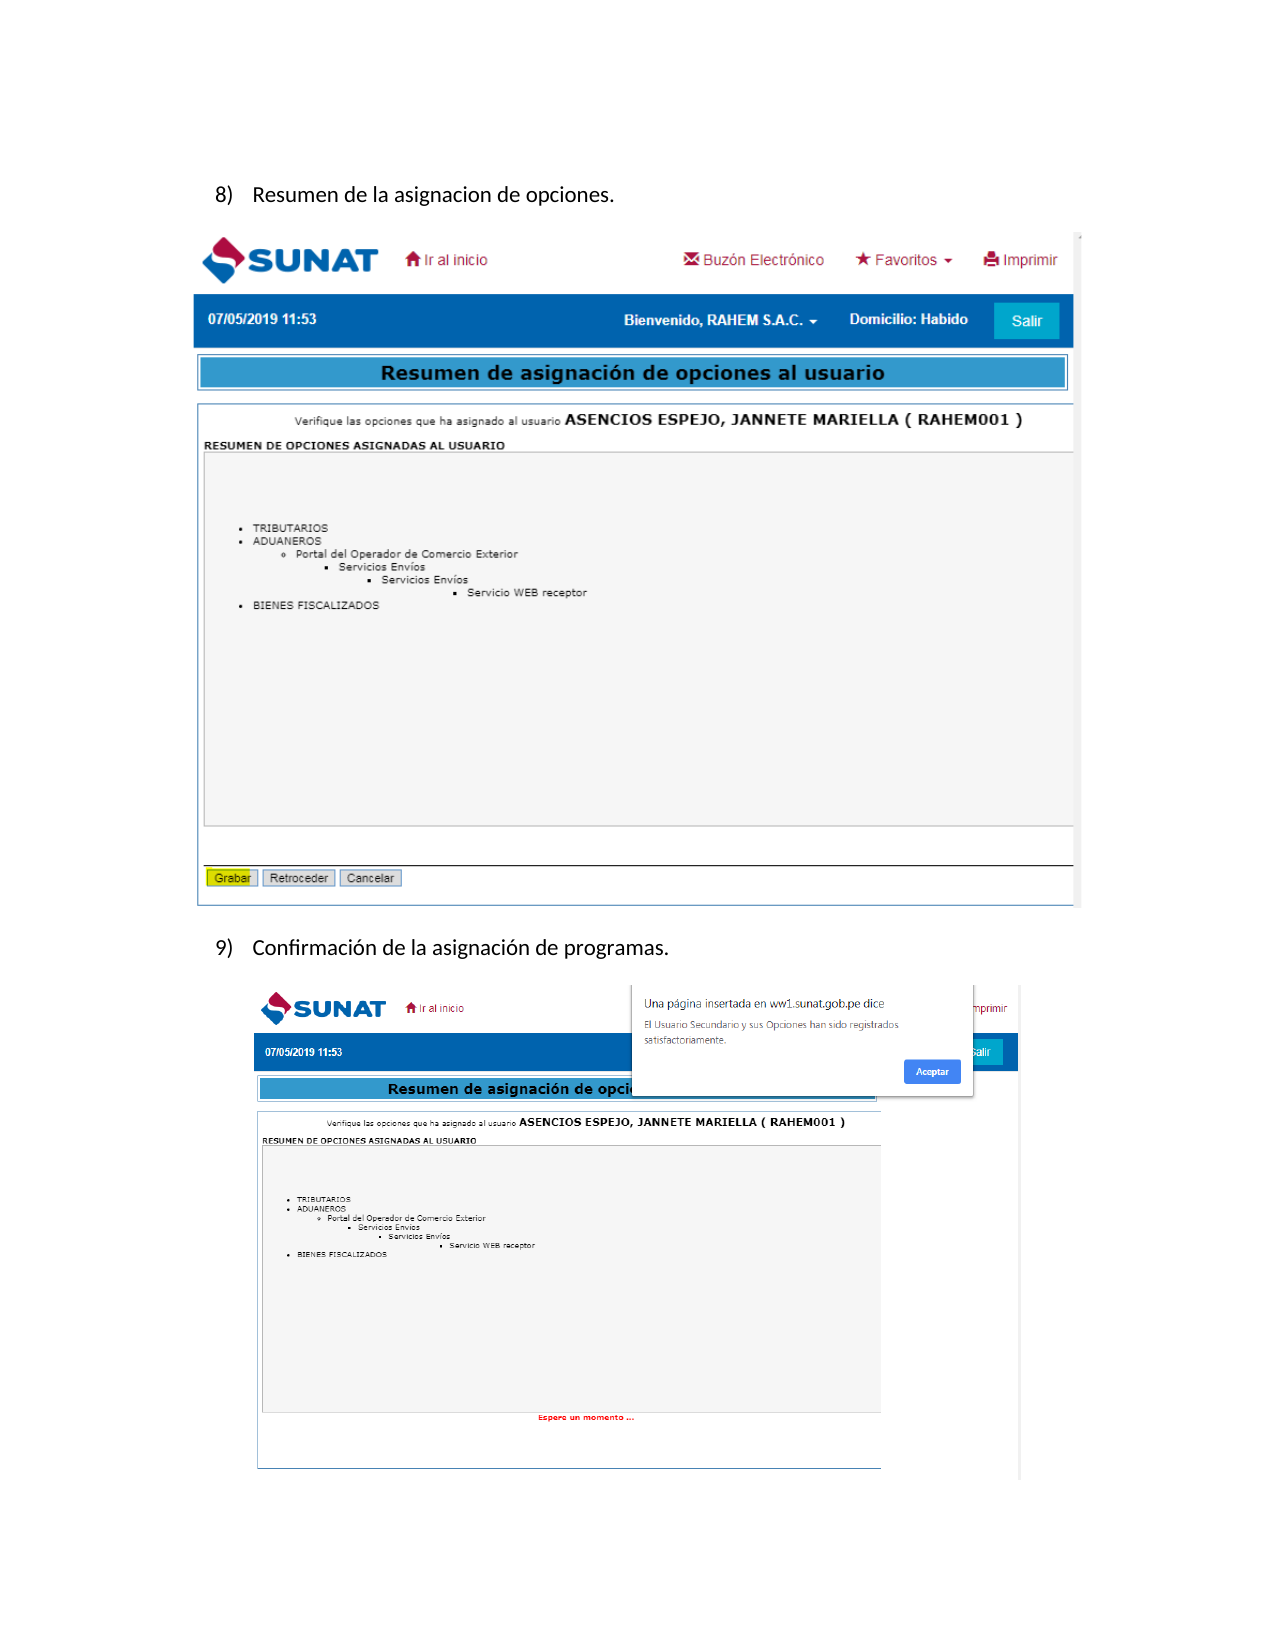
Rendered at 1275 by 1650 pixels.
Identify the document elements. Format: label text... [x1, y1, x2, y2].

list Confirmación de la asignación de programas. [215, 933, 1098, 961]
picture [254, 985, 1021, 1480]
list Resumen de la asignacion de opciones. [215, 180, 1098, 208]
picture [193, 232, 1082, 908]
